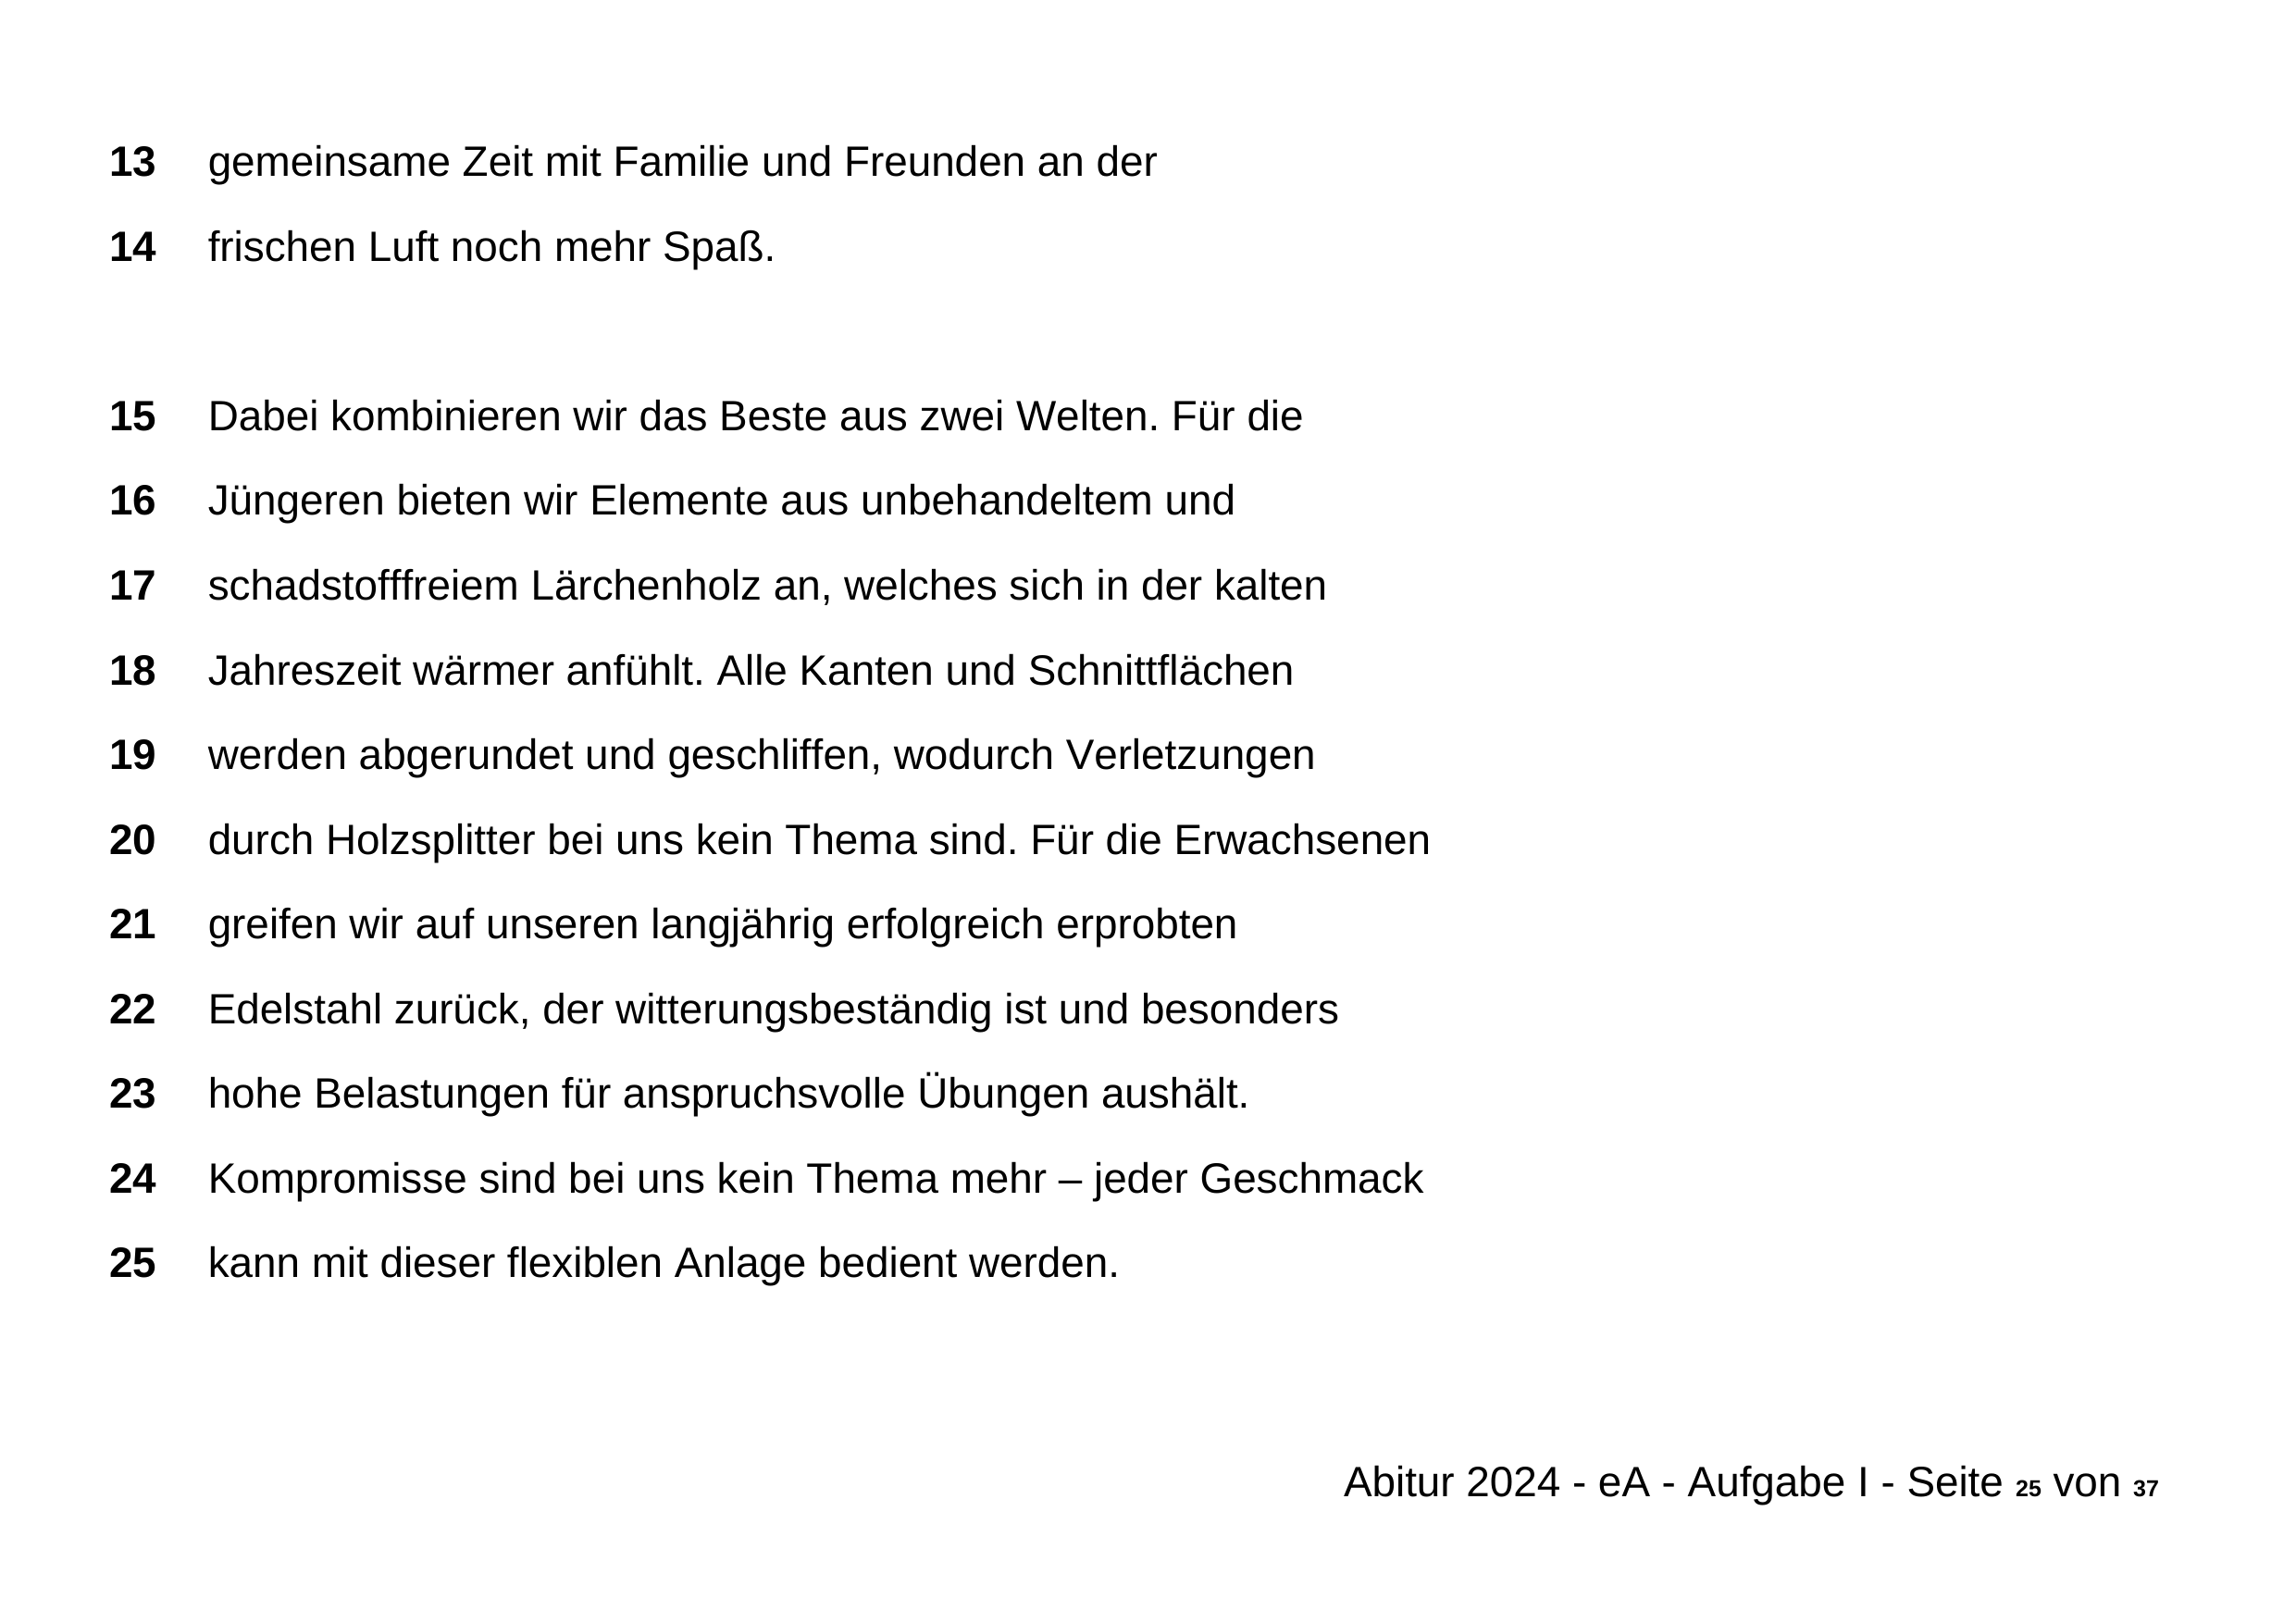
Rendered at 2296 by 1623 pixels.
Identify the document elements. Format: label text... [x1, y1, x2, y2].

list 19 werden abgerundet und geschliffen, wodurch Verletzungen [109, 729, 2159, 778]
list 17 schadstofffreiem Lärchenholz an, welches sich in der kalten [109, 560, 2159, 609]
list 23 hohe Belastungen für anspruchsvolle Übungen aushält. [109, 1069, 2159, 1117]
list 20 durch Holzsplitter bei uns kein Thema sind. Für die Erwachsenen [109, 814, 2159, 863]
list 25 kann mit dieser flexiblen Anlage bedient werden. [109, 1238, 2159, 1287]
list 22 Edelstahl zurück, der witterungsbeständig ist und besonders [109, 984, 2159, 1033]
list 21 greifen wir auf unseren langjährig erfolgreich erprobten [109, 899, 2159, 948]
list 18 Jahreszeit wärmer anfühlt. Alle Kanten und Schnittflächen [109, 645, 2159, 694]
list 15 Dabei kombinieren wir das Beste aus zwei Welten. Für die [109, 390, 2159, 440]
list 24 Kompromisse sind bei uns kein Thema mehr – jeder Geschmack [109, 1153, 2159, 1202]
list 14 frischen Luft noch mehr Spaß. [109, 221, 2159, 270]
list 13 gemeinsame Zeit mit Familie und Freunden an der [109, 137, 2159, 185]
list 16 Jüngeren bieten wir Elemente aus unbehandeltem und [109, 476, 2159, 525]
